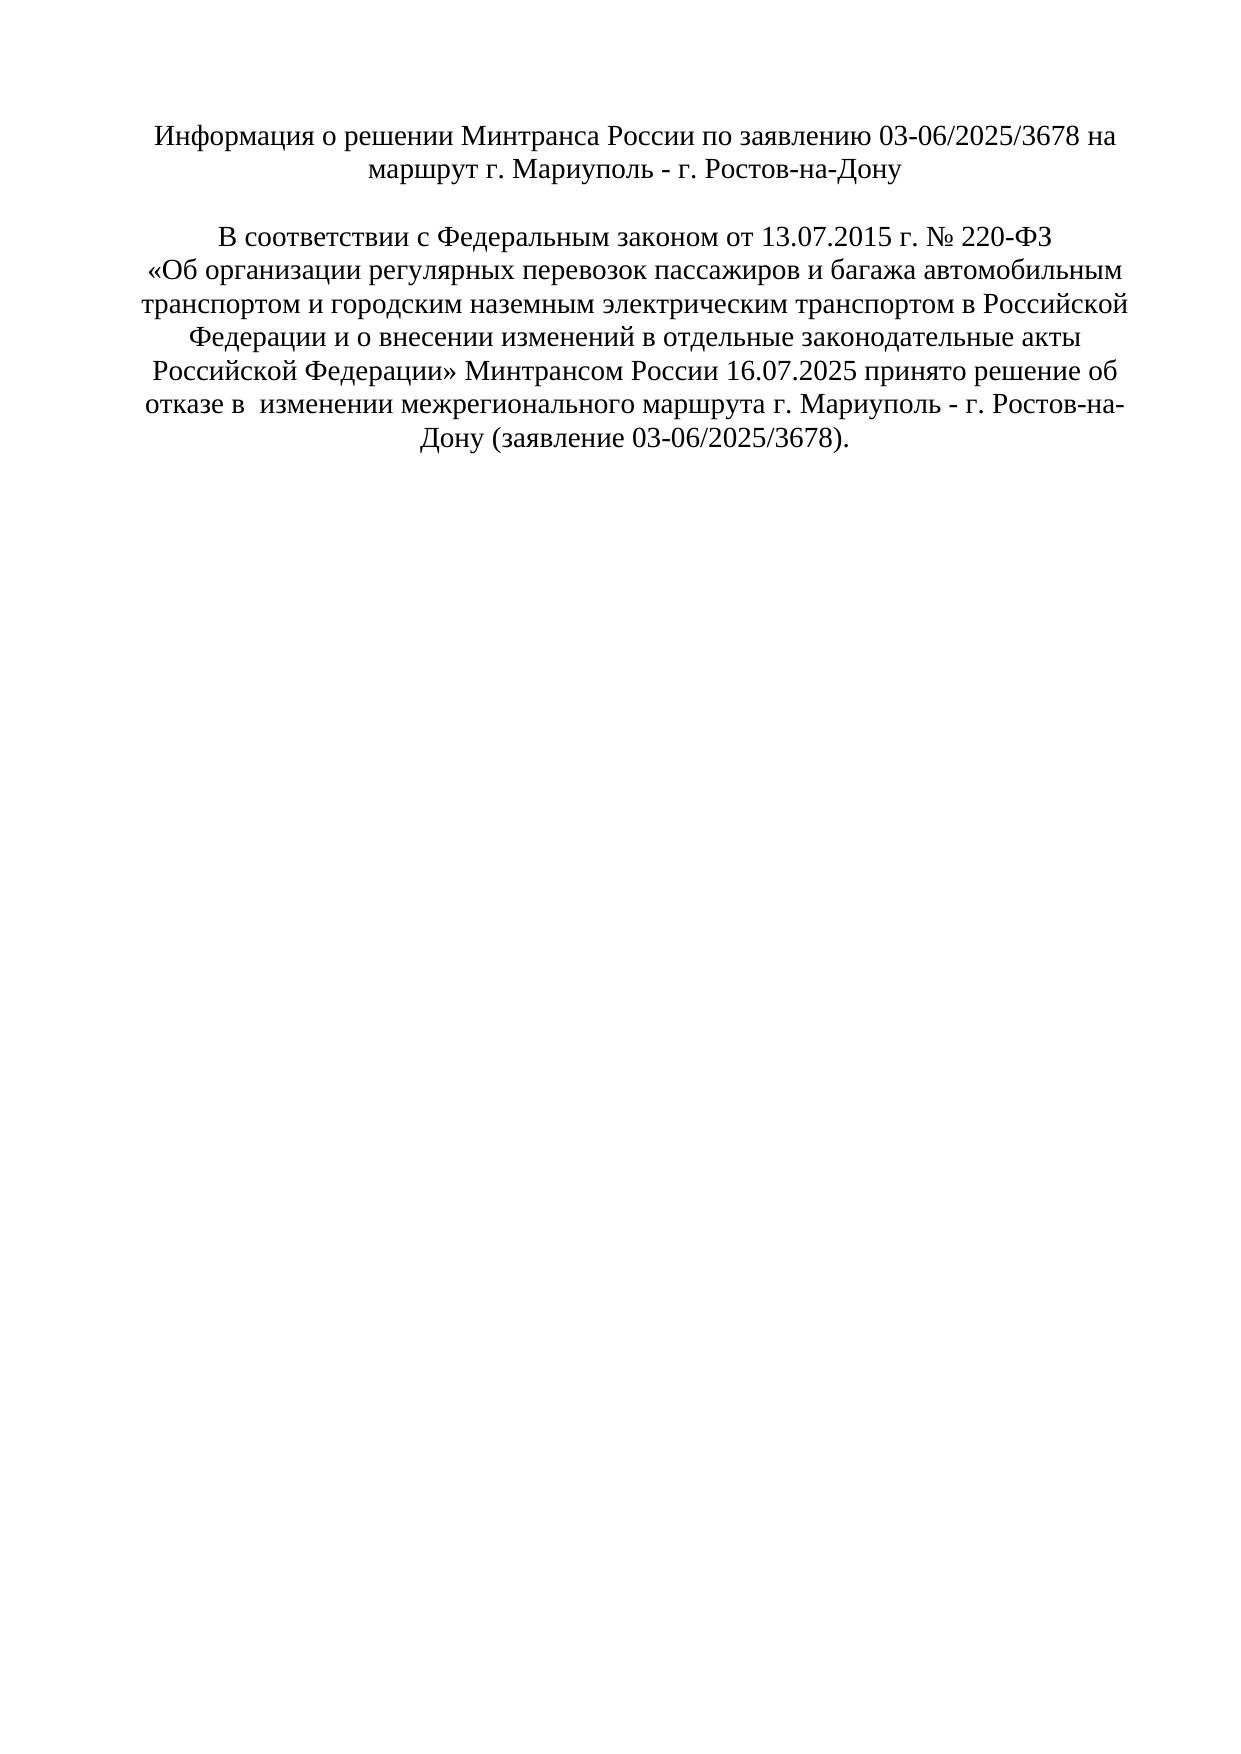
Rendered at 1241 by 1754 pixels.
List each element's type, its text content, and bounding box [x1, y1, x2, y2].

text Информация о решении Минтранса России по заявлению 03-06/2025/3678 на маршрут г. Мариуполь - г. Ростов-на-Дону [118, 118, 1152, 185]
text В соответствии с Федеральным законом от 13.07.2015 г. № 220-ФЗ «Об организации регулярных перевозок пассажиров и багажа автомобильным транспортом и городским наземным электрическим транспортом в Российской Федерации и о внесении изменений в отдельные законодательные акты Российской Федерации» Минтрансом России 16.07.2025 принято решение об отказе в изменении межрегионального маршрута г. Мариуполь - г. Ростов-на-Дону (заявление 03-06/2025/3678). [118, 219, 1152, 453]
